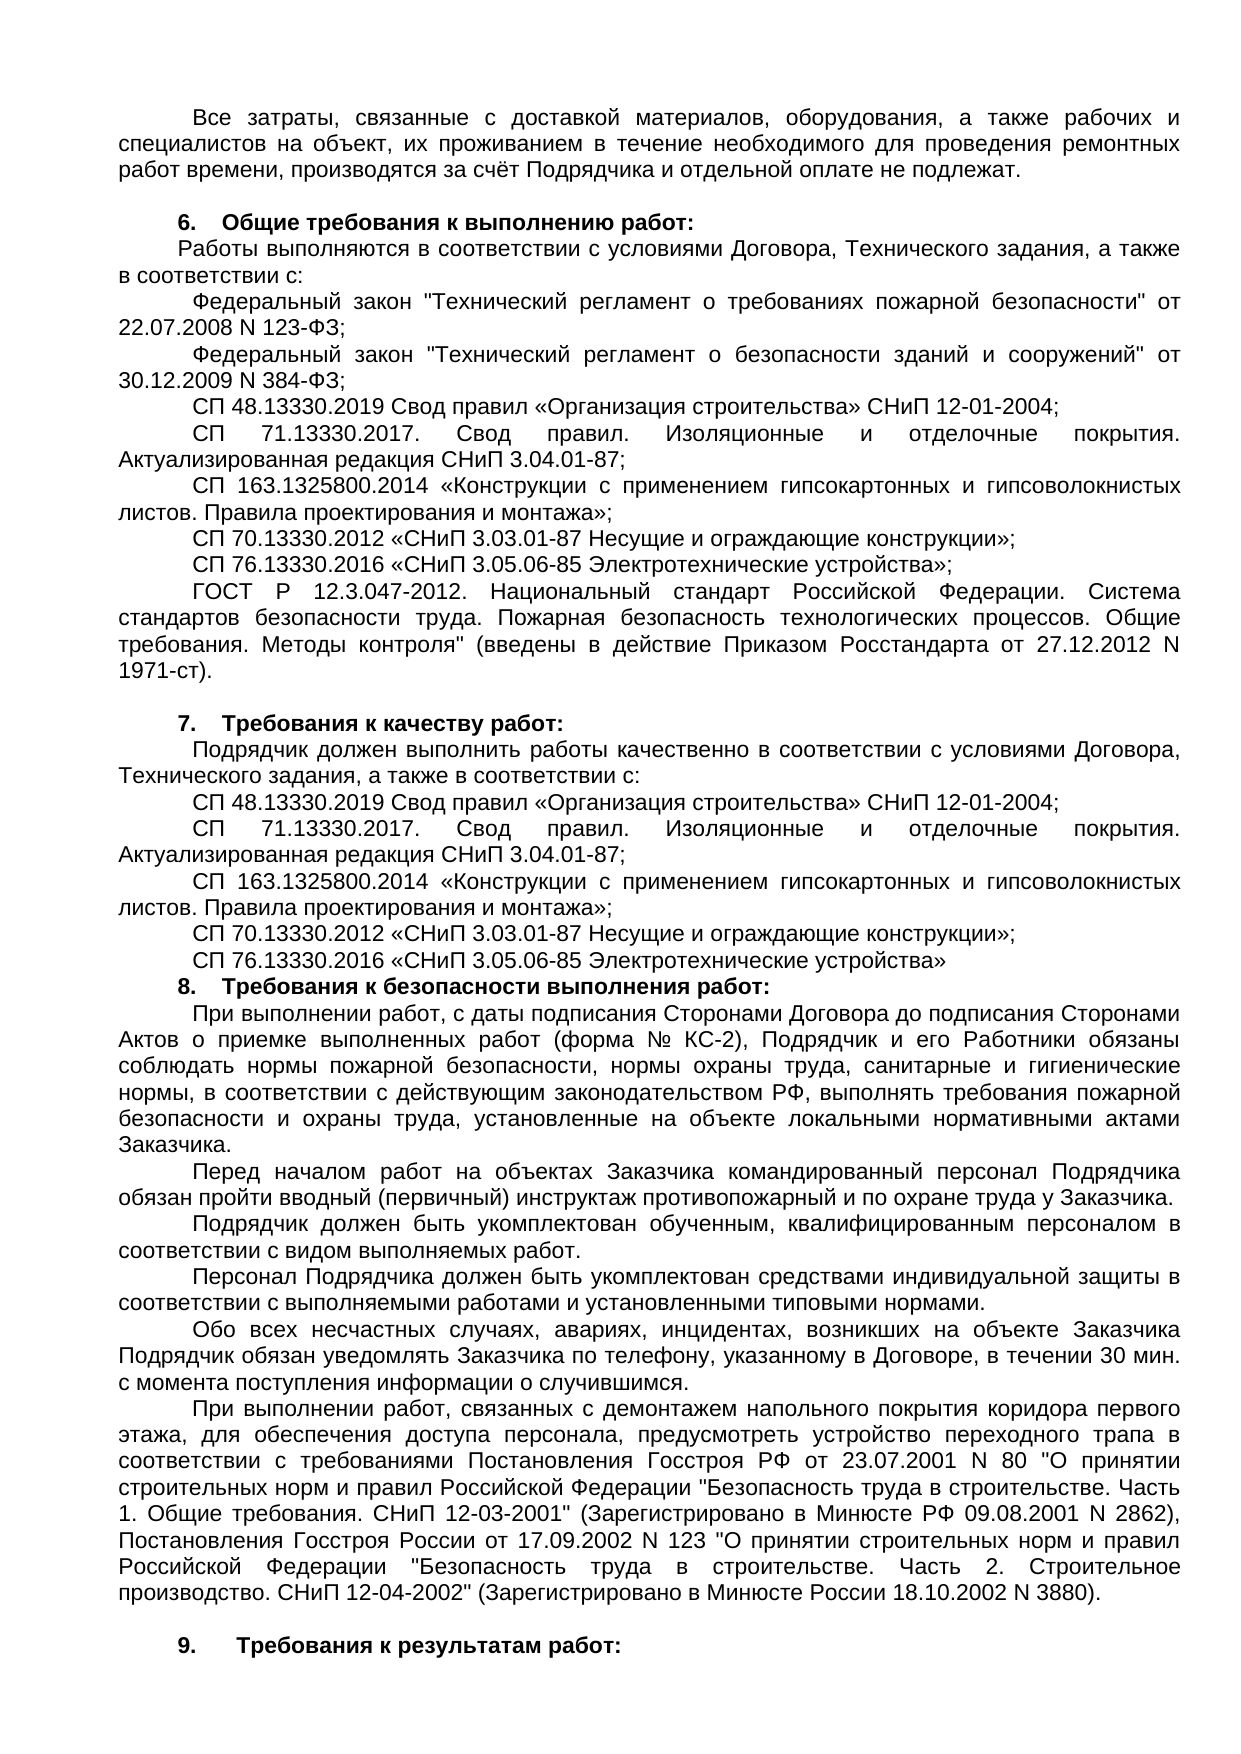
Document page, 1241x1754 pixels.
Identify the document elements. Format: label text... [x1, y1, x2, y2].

text СП 70.13330.2012 «СНиП 3.03.01-87 Несущие и ограждающие конструкции»; [118, 525, 1181, 551]
list Требования к безопасности выполнения работ: [118, 973, 1181, 999]
text СП 71.13330.2017. Свод правил. Изоляционные и отделочные покрытия. Актуализированная редакция СНиП 3.04.01-87; [118, 420, 1181, 472]
text Все затраты, связанные с доставкой материалов, оборудования, а также рабочих и специалистов на объект, их проживанием в течение необходимого для проведения ремонтных работ времени, производятся за счёт Подрядчика и отдельной оплате не подлежат. [118, 103, 1181, 182]
text Обо всех несчастных случаях, авариях, инцидентах, возникших на объекте Заказчика Подрядчик обязан уведомлять Заказчика по телефону, указанному в Договоре, в течении 30 мин. с момента поступления информации о случившимся. [118, 1316, 1181, 1395]
text При выполнении работ, связанных с демонтажем напольного покрытия коридора первого этажа, для обеспечения доступа персонала, предусмотреть устройство переходного трапа в соответствии с требованиями Постановления Госстроя РФ от 23.07.2001 N 80 "О принятии строительных норм и правил Российской Федерации "Безопасность труда в строительстве. Часть 1. Общие требования. СНиП 12-03-2001" (Зарегистрировано в Минюсте РФ 09.08.2001 N 2862), Постановления Госстроя России от 17.09.2002 N 123 "О принятии строительных норм и правил Российской Федерации "Безопасность труда в строительстве. Часть 2. Строительное производство. СНиП 12-04-2002" (Зарегистрировано в Минюсте России 18.10.2002 N 3880). [118, 1395, 1181, 1606]
text Федеральный закон "Технический регламент о требованиях пожарной безопасности" от 22.07.2008 N 123-ФЗ; [118, 288, 1181, 341]
text Подрядчик должен быть укомплектован обученным, квалифицированным персоналом в соответствии с видом выполняемых работ. [118, 1210, 1181, 1263]
text Работы выполняются в соответствии с условиями Договора, Технического задания, а также в соответствии с: [118, 235, 1181, 288]
text ГОСТ Р 12.3.047-2012. Национальный стандарт Российской Федерации. Система стандартов безопасности труда. Пожарная безопасность технологических процессов. Общие требования. Методы контроля" (введены в действие Приказом Росстандарта от 27.12.2012 N 1971-ст). [118, 578, 1181, 683]
text Федеральный закон "Технический регламент о безопасности зданий и сооружений" от 30.12.2009 N 384-ФЗ; [118, 341, 1181, 393]
text СП 48.13330.2019 Свод правил «Организация строительства» СНиП 12-01-2004; [118, 789, 1181, 815]
text СП 76.13330.2016 «СНиП 3.05.06-85 Электротехнические устройства»; [118, 551, 1181, 578]
list Требования к результатам работ: [118, 1632, 1181, 1658]
text СП 163.1325800.2014 «Конструкции с применением гипсокартонных и гипсоволокнистых листов. Правила проектирования и монтажа»; [118, 868, 1181, 920]
text Персонал Подрядчика должен быть укомплектован средствами индивидуальной защиты в соответствии с выполняемыми работами и установленными типовыми нормами. [118, 1263, 1181, 1316]
text СП 48.13330.2019 Свод правил «Организация строительства» СНиП 12-01-2004; [118, 393, 1181, 420]
text Подрядчик должен выполнить работы качественно в соответствии с условиями Договора, Технического задания, а также в соответствии с: [118, 736, 1181, 789]
text СП 70.13330.2012 «СНиП 3.03.01-87 Несущие и ограждающие конструкции»; [118, 920, 1181, 947]
text СП 71.13330.2017. Свод правил. Изоляционные и отделочные покрытия. Актуализированная редакция СНиП 3.04.01-87; [118, 815, 1181, 868]
text При выполнении работ, с даты подписания Сторонами Договора до подписания Сторонами Актов о приемке выполненных работ (форма № КС-2), Подрядчик и его Работники обязаны соблюдать нормы пожарной безопасности, нормы охраны труда, санитарные и гигиенические нормы, в соответствии с действующим законодательством РФ, выполнять требования пожарной безопасности и охраны труда, установленные на объекте локальными нормативными актами Заказчика. [118, 999, 1181, 1158]
text СП 76.13330.2016 «СНиП 3.05.06-85 Электротехнические устройства» [118, 947, 1181, 973]
text СП 163.1325800.2014 «Конструкции с применением гипсокартонных и гипсоволокнистых листов. Правила проектирования и монтажа»; [118, 472, 1181, 525]
text Перед началом работ на объектах Заказчика командированный персонал Подрядчика обязан пройти вводный (первичный) инструктаж противопожарный и по охране труда у Заказчика. [118, 1158, 1181, 1210]
list Общие требования к выполнению работ: [118, 209, 1181, 235]
list Требования к качеству работ: [118, 709, 1181, 736]
